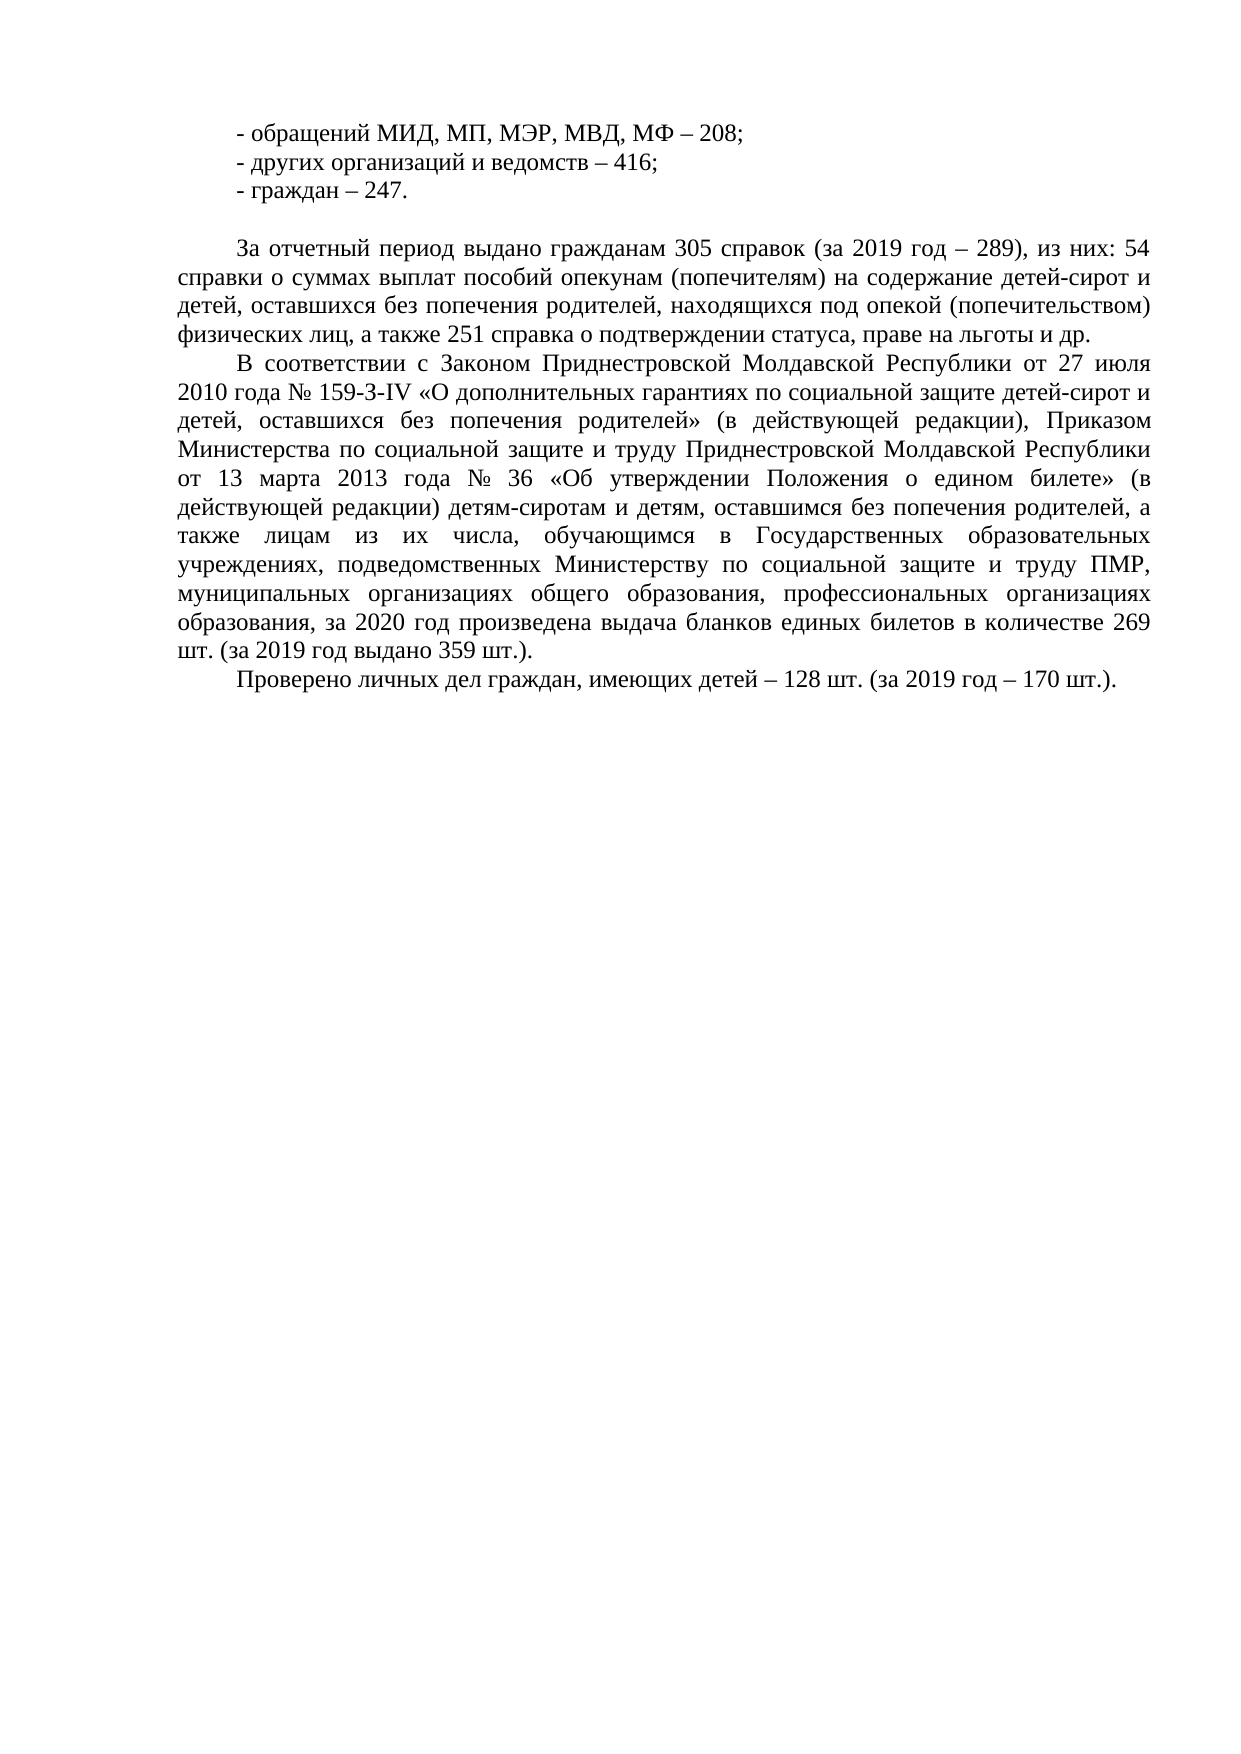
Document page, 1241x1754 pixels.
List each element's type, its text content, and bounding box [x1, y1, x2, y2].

text - обращений МИД, МП, МЭР, МВД, МФ – 208; [177, 118, 1152, 147]
text В соответствии с Законом Приднестровской Молдавской Республики от 27 июля 2010 года № 159-З-IV «О дополнительных гарантиях по социальной защите детей-сирот и детей, оставшихся без попечения родителей» (в действующей редакции), Приказом Министерства по социальной защите и труду Приднестровской Молдавской Республики от 13 марта 2013 года № 36 «Об утверждении Положения о едином билете» (в действующей редакции) детям-сиротам и детям, оставшимся без попечения родителей, а также лицам из их числа, обучающимся в Государственных образовательных учреждениях, подведомственных Министерству по социальной защите и труду ПМР, муниципальных организациях общего образования, профессиональных организациях образования, за 2020 год произведена выдача бланков единых билетов в количестве 269 шт. (за 2019 год выдано 359 шт.). [177, 348, 1152, 664]
text - других организаций и ведомств – 416; [177, 147, 1152, 176]
text Проверено личных дел граждан, имеющих детей – 128 шт. (за 2019 год – 170 шт.). [177, 664, 1152, 693]
text - граждан – 247. [177, 176, 1152, 204]
text За отчетный период выдано гражданам 305 справок (за 2019 год – 289), из них: 54 справки о суммах выплат пособий опекунам (попечителям) на содержание детей-сирот и детей, оставшихся без попечения родителей, находящихся под опекой (попечительством) физических лиц, а также 251 справка о подтверждении статуса, праве на льготы и др. [177, 233, 1152, 348]
